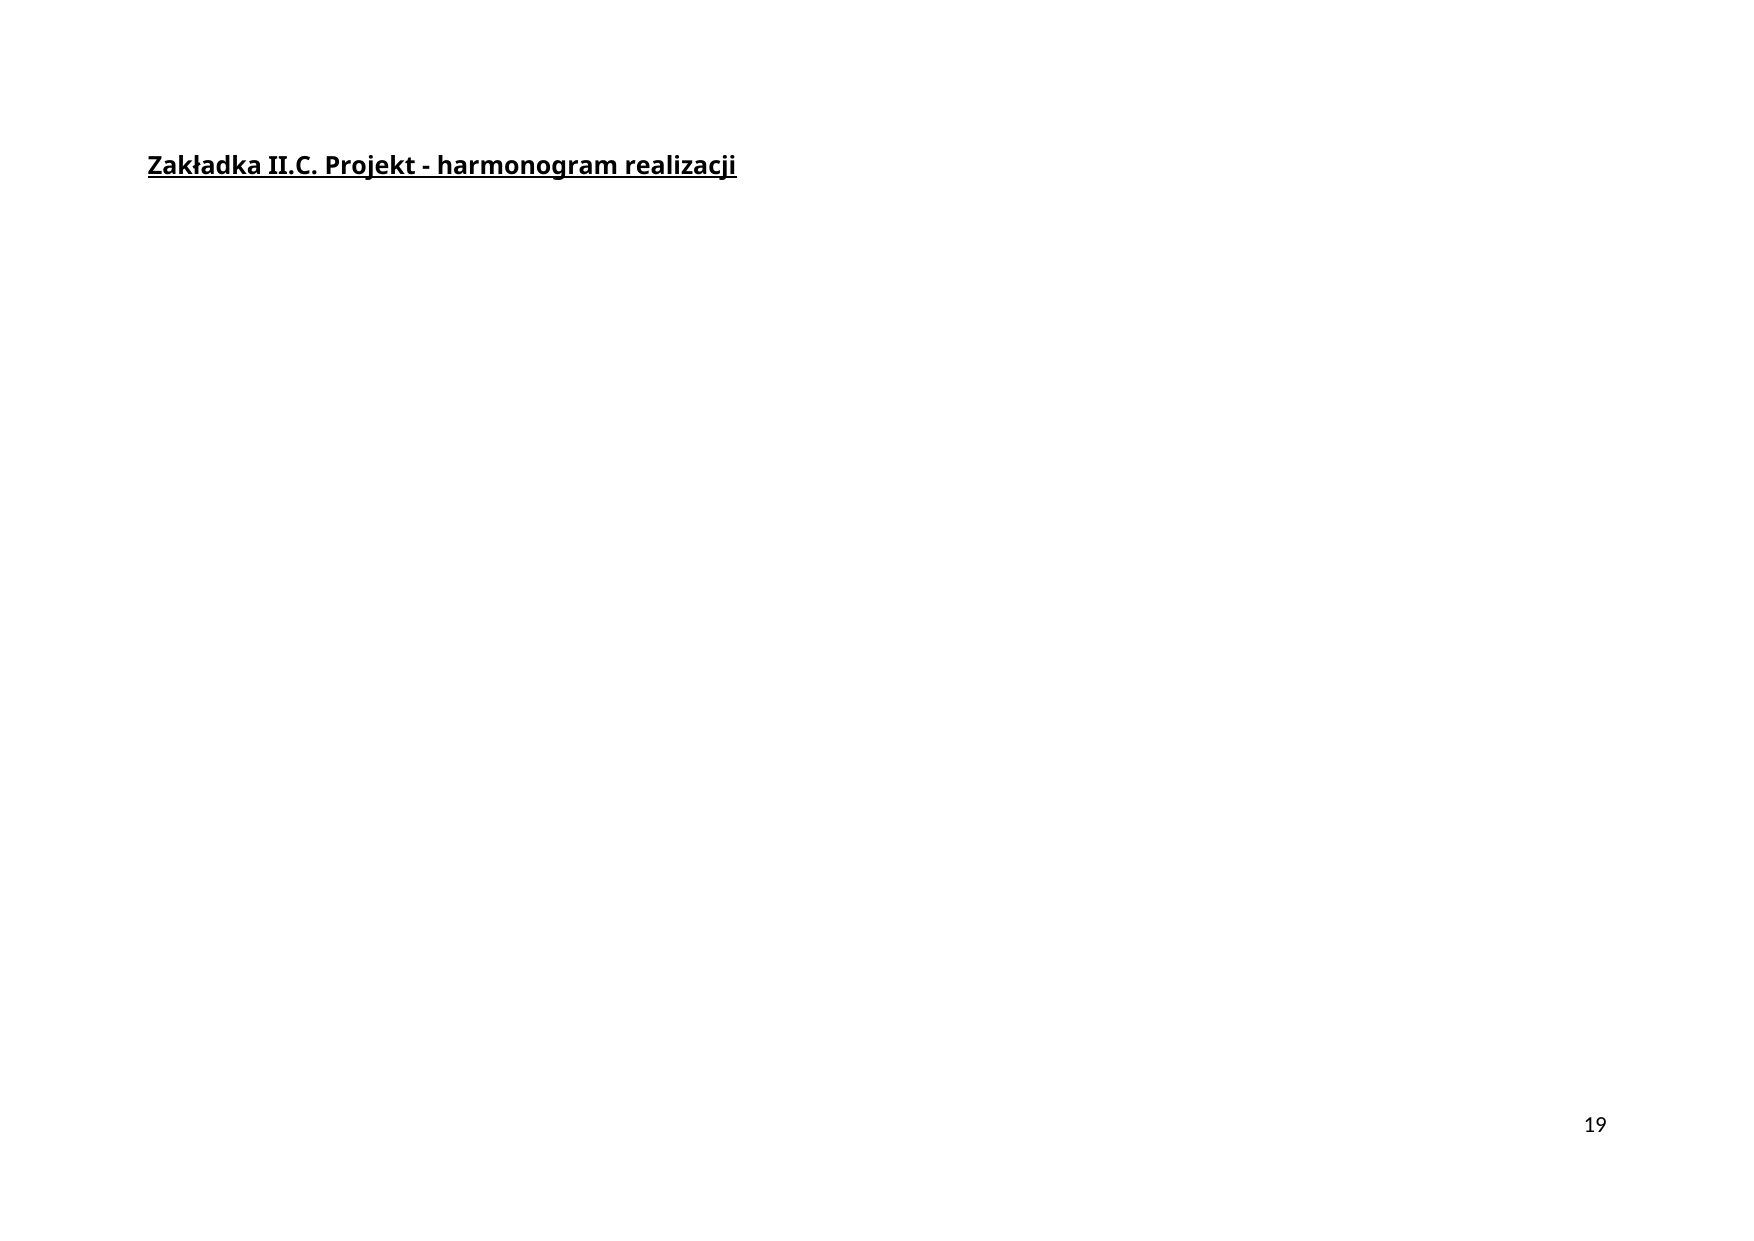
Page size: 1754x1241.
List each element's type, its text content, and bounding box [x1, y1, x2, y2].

text Zakładka II.C. Projekt - harmonogram realizacji [148, 148, 1606, 182]
